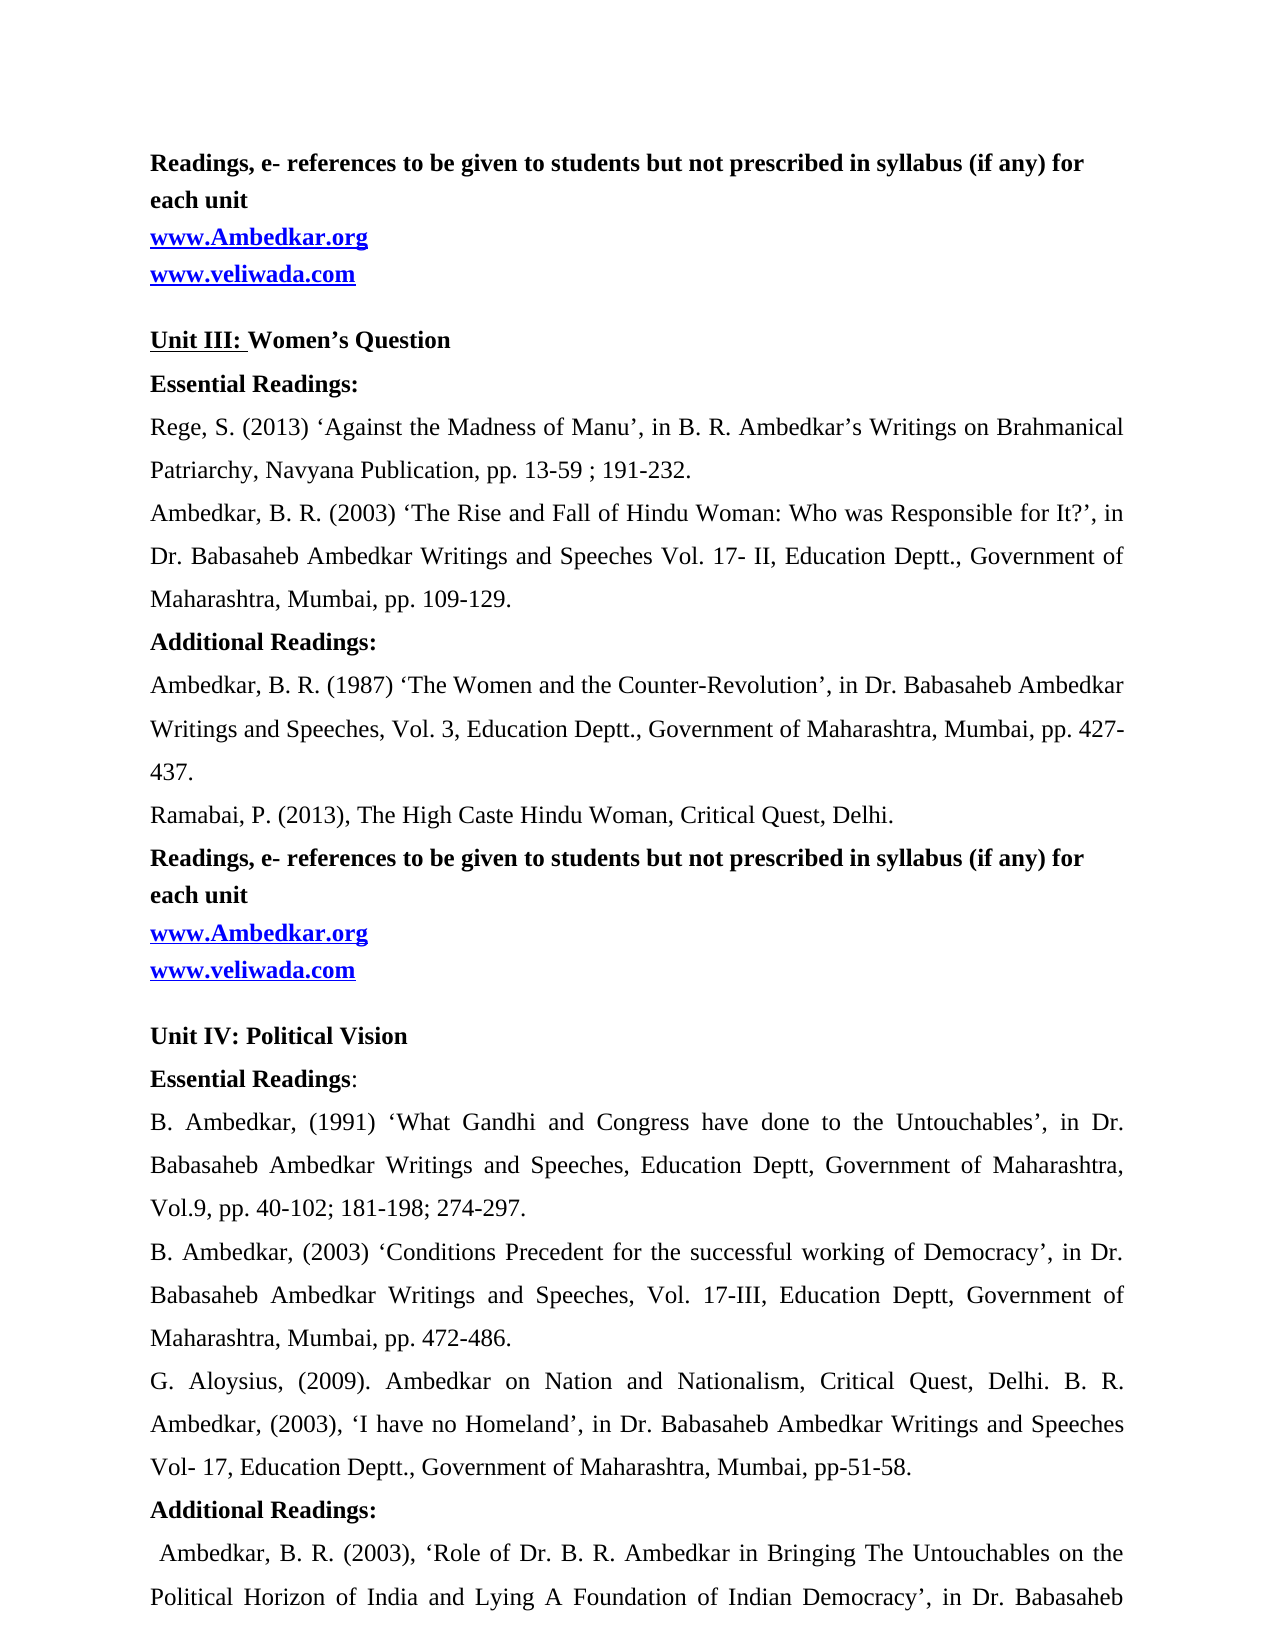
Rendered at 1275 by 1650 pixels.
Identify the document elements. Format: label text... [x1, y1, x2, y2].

text Additional Readings: [150, 1495, 1125, 1524]
text Essential Readings: [150, 369, 1125, 397]
text Rege, S. (2013) ‘Against the Madness of Manu’, in B. R. Ambedkar’s Writings on Brahmanical Patriarchy, Navyana Publication, pp. 13-59 ; 191-232. [150, 412, 1125, 484]
text B. Ambedkar, (1991) ‘What Gandhi and Congress have done to the Untouchables’, in Dr. Babasaheb Ambedkar Writings and Speeches, Education Deptt, Government of Maharashtra, Vol.9, pp. 40-102; 181-198; 274-297. [150, 1107, 1125, 1222]
text Ramabai, P. (2013), The High Caste Hindu Woman, Critical Quest, Delhi. [150, 800, 1125, 829]
text www.Ambedkar.org [150, 222, 1121, 251]
text Ambedkar, B. R. (1987) ‘The Women and the Counter-Revolution’, in Dr. Babasaheb Ambedkar Writings and Speeches, Vol. 3, Education Deptt., Government of Maharashtra, Mumbai, pp. 427-437. [150, 671, 1125, 786]
text www.veliwada.com [150, 259, 1121, 288]
text B. Ambedkar, (2003) ‘Conditions Precedent for the successful working of Democracy’, in Dr. Babasaheb Ambedkar Writings and Speeches, Vol. 17-III, Education Deptt, Government of Maharashtra, Mumbai, pp. 472-486. [150, 1237, 1125, 1352]
text Readings, e- references to be given to students but not prescribed in syllabus (if any) for each unit [150, 843, 1121, 909]
text Readings, e- references to be given to students but not prescribed in syllabus (if any) for each unit [150, 148, 1121, 214]
text G. Aloysius, (2009). Ambedkar on Nation and Nationalism, Critical Quest, Delhi. B. R. Ambedkar, (2003), ‘I have no Homeland’, in Dr. Babasaheb Ambedkar Writings and Speeches Vol- 17, Education Deptt., Government of Maharashtra, Mumbai, pp-51-58. [150, 1366, 1125, 1481]
text Unit III: Women’s Question [150, 326, 1125, 354]
text Ambedkar, B. R. (2003) ‘The Rise and Fall of Hindu Woman: Who was Responsible for It?’, in Dr. Babasaheb Ambedkar Writings and Speeches Vol. 17- II, Education Deptt., Government of Maharashtra, Mumbai, pp. 109-129. [150, 498, 1125, 613]
text Unit IV: Political Vision [150, 1021, 1125, 1050]
text Additional Readings: [150, 627, 1125, 656]
text www.Ambedkar.org [150, 918, 1121, 946]
text Essential Readings: [150, 1064, 1125, 1093]
text www.veliwada.com [150, 955, 1121, 984]
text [150, 1538, 1125, 1610]
